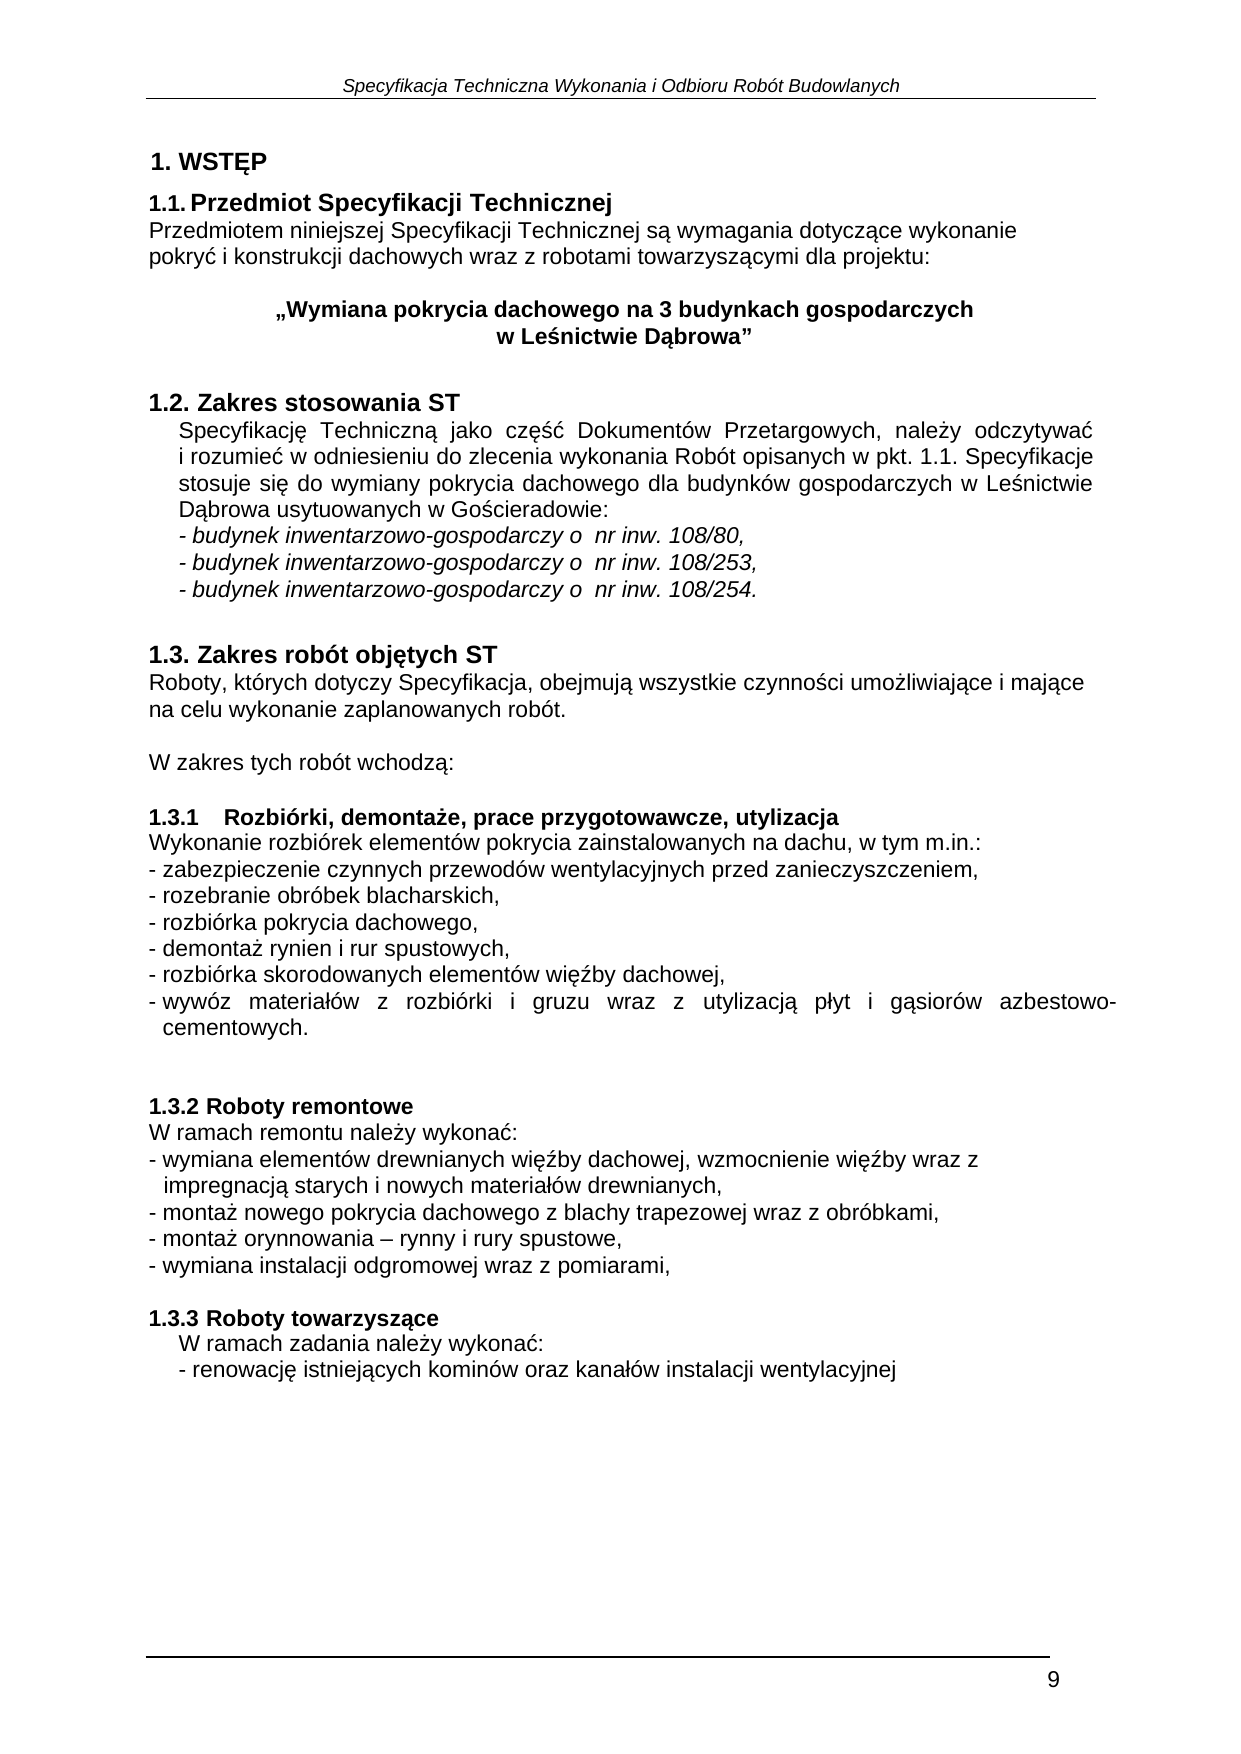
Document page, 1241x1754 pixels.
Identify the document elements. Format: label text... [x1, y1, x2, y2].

subtitle Roboty remontowe [148, 1093, 1117, 1119]
list demontaż rynien i rur spustowych, [148, 935, 1117, 962]
text Przedmiotem niniejszej Specyfikacji Technicznej są wymagania dotyczące wykonanie pokryć i konstrukcji dachowych wraz z robotami towarzyszącymi dla projektu: [148, 217, 1019, 270]
list montaż orynnowania – rynny i rury spustowe, [148, 1225, 1117, 1251]
list montaż nowego pokrycia dachowego z blachy trapezowej wraz z obróbkami, [148, 1198, 1017, 1225]
subtitle Roboty towarzyszące [148, 1304, 1117, 1331]
subtitle Zakres robót objętych ST [148, 640, 1117, 669]
list rozbiórka skorodowanych elementów więźby dachowej, [148, 962, 1117, 988]
list Zakres stosowania ST [148, 388, 1117, 417]
text W ramach remontu należy wykonać: [148, 1119, 1117, 1146]
list zabezpieczenie czynnych przewodów wentylacyjnych przed zanieczyszczeniem, [148, 856, 1117, 882]
text Roboty, których dotyczy Specyfikacja, obejmują wszystkie czynności umożliwiające i mające na celu wykonanie zaplanowanych robót. [148, 669, 1086, 722]
subtitle WSTĘP [150, 147, 1117, 176]
list - renowację istniejących kominów oraz kanałów instalacji wentylacyjnej [178, 1357, 1117, 1383]
list wymiana instalacji odgromowej wraz z pomiarami, [148, 1252, 1117, 1278]
text - budynek inwentarzowo-gospodarczy o nr inw. 108/254. [178, 576, 1094, 602]
text „Wymiana pokrycia dachowego na 3 budynkach gospodarczych [131, 296, 1117, 323]
text w Leśnictwie Dąbrowa” [131, 323, 1117, 349]
text W ramach zadania należy wykonać: [178, 1331, 1117, 1357]
list rozbiórka pokrycia dachowego, [148, 909, 1117, 935]
text W zakres tych robót wchodzą: [148, 748, 1117, 775]
list Przedmiot Specyfikacji Technicznej [148, 188, 1117, 217]
list rozebranie obróbek blacharskich, [148, 882, 1117, 909]
subtitle Rozbiórki, demontaże, prace przygotowawcze, utylizacja [148, 803, 1117, 830]
text Specyfikację Techniczną jako część Dokumentów Przetargowych, należy odczytywać i rozumieć w odniesieniu do zlecenia wykonania Robót opisanych w pkt. 1.1. Specyfikacje stosuje się do wymiany pokrycia dachowego dla budynków gospodarczych w Leśnictwie Dąbrowa usytuowanych w Gościeradowie: [178, 417, 1094, 522]
text - budynek inwentarzowo-gospodarczy o nr inw. 108/80, [178, 522, 1094, 549]
text - budynek inwentarzowo-gospodarczy o nr inw. 108/253, [178, 549, 1094, 575]
list wymiana elementów drewnianych więźby dachowej, wzmocnienie więźby wraz z impregnacją starych i nowych materiałów drewnianych, [148, 1146, 980, 1198]
list wywóz materiałów z rozbiórki i gruzu wraz z utylizacją płyt i gąsiorów azbestowo-cementowych. [148, 988, 1117, 1041]
text Wykonanie rozbiórek elementów pokrycia zainstalowanych na dachu, w tym m.in.: [148, 830, 1117, 856]
